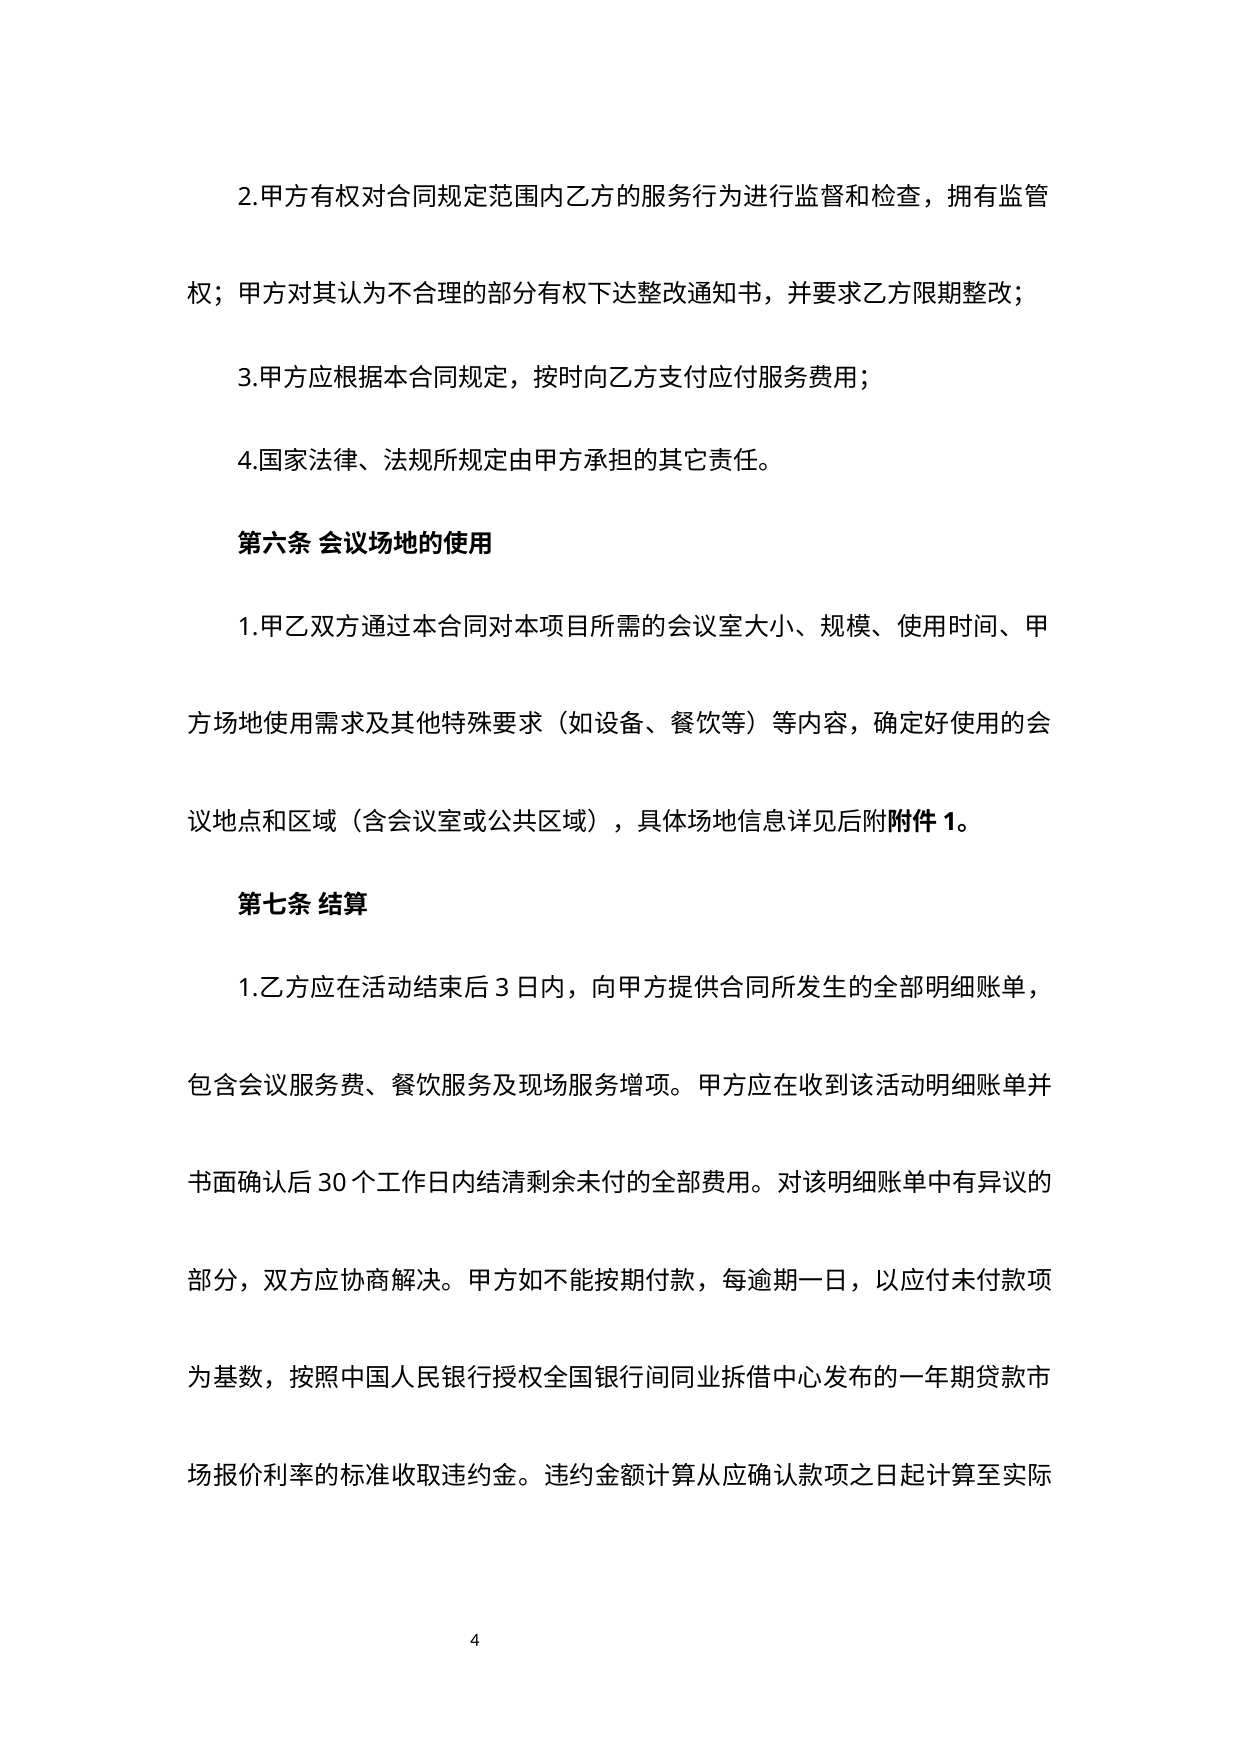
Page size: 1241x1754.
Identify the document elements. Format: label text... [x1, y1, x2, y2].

list 第七条 结算 [187, 870, 1053, 935]
list 第六条 会议场地的使用 [237, 509, 1053, 574]
text 4.国家法律、法规所规定由甲方承担的其它责任。 [187, 426, 1053, 491]
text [187, 953, 1053, 1506]
text 2.甲方有权对合同规定范围内乙方的服务行为进行监督和检查，拥有监管权；甲方对其认为不合理的部分有权下达整改通知书，并要求乙方限期整改； [187, 162, 1053, 324]
text 1.甲乙双方通过本合同对本项目所需的会议室大小、规模、使用时间、甲方场地使用需求及其他特殊要求（如设备、餐饮等）等内容，确定好使用的会议地点和区域（含会议室或公共区域），具体场地信息详见后附附件1。 [187, 592, 1053, 852]
text 3.甲方应根据本合同规定，按时向乙方支付应付服务费用； [187, 343, 1053, 408]
